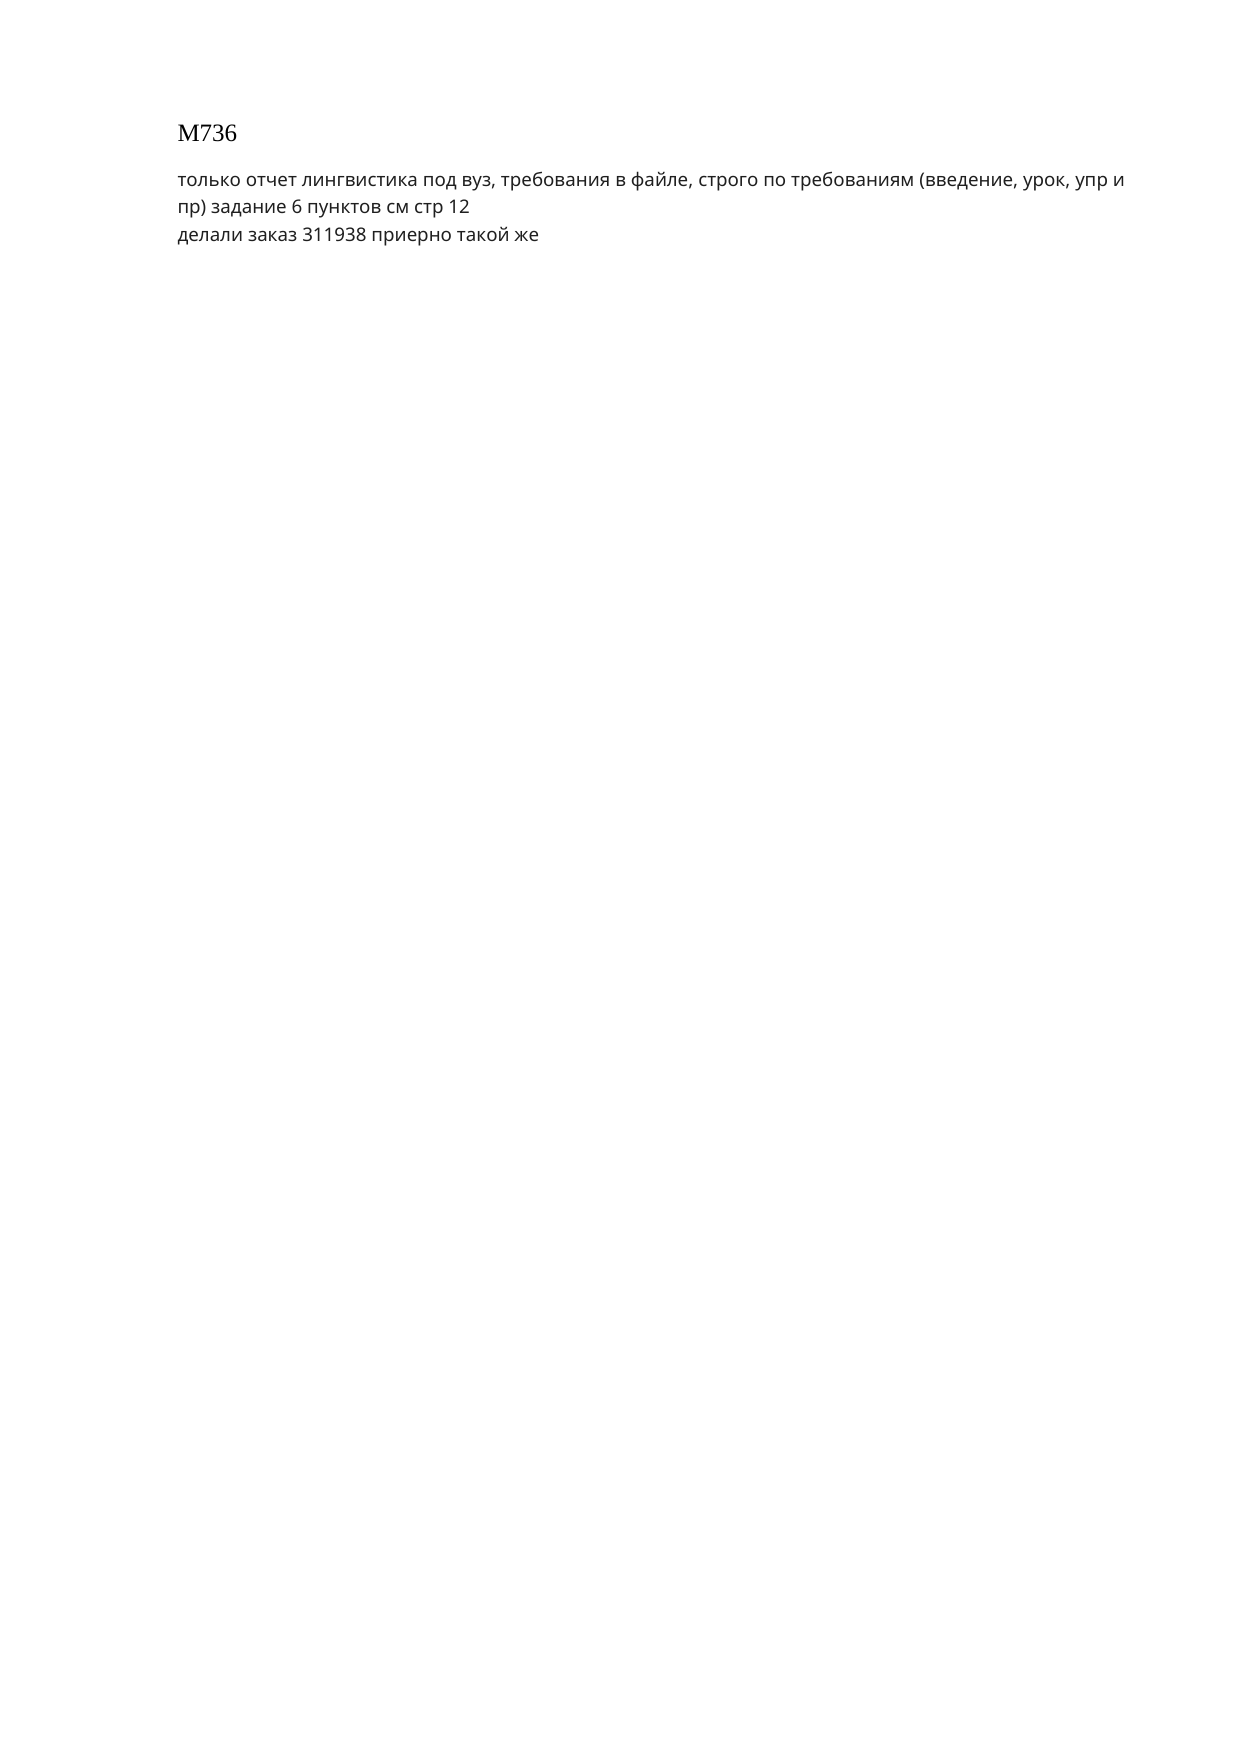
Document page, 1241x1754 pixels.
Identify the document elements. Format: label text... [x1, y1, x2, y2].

text М736 [177, 118, 1152, 147]
text только отчет лингвистика под вуз, требования в файле, строго по требованиям (введение, урок, упр и пр) задание 6 пунктов см стр 12 делали заказ 311938 приерно такой же [177, 166, 1152, 246]
